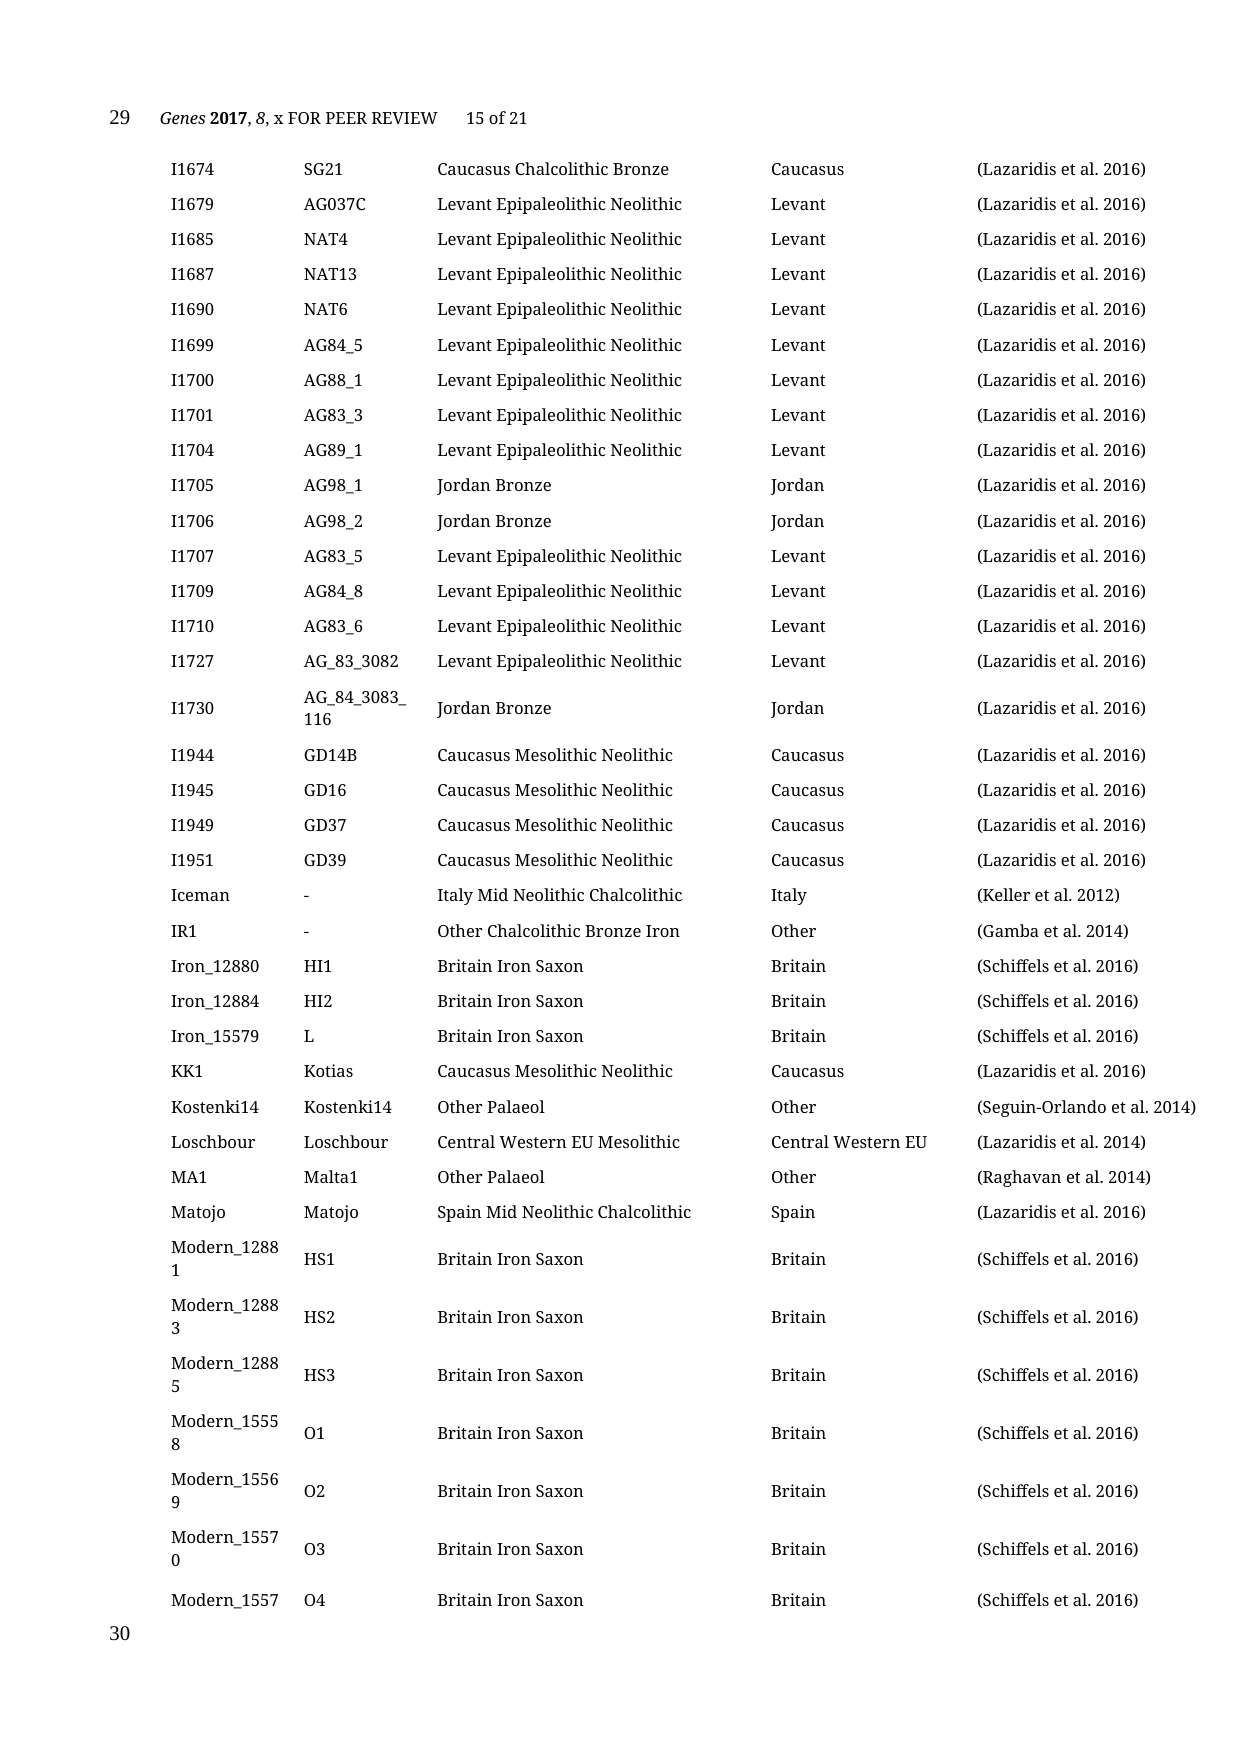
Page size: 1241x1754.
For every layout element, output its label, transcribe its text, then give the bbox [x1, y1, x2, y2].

table_cell Jordan [760, 509, 966, 544]
table_cell Levant Epipaleolithic Neolithic [426, 263, 759, 298]
table_cell (Lazaridis et al. 2016) [966, 743, 1208, 778]
table_cell I1704 [160, 439, 292, 474]
table_cell Jordan Bronze [426, 509, 759, 544]
table_cell HS3 [293, 1352, 426, 1410]
table_cell AG84_5 [293, 333, 426, 368]
table_cell I1710 [160, 615, 292, 650]
table_cell NAT4 [293, 228, 426, 263]
table_cell Levant [760, 333, 966, 368]
table_cell HI1 [293, 955, 426, 990]
table_cell Levant [760, 650, 966, 685]
table_cell Modern_12883 [160, 1294, 292, 1352]
table_cell (Lazaridis et al. 2016) [966, 849, 1208, 884]
table_cell (Schiffels et al. 2016) [966, 1468, 1208, 1526]
table_cell (Lazaridis et al. 2016) [966, 439, 1208, 474]
table_cell Jordan Bronze [426, 685, 759, 743]
table_cell Britain [760, 1294, 966, 1352]
table_cell Loschbour [293, 1131, 426, 1166]
table_cell Britain Iron Saxon [426, 1025, 759, 1060]
table_cell O4 [293, 1584, 426, 1617]
table_cell Levant Epipaleolithic Neolithic [426, 369, 759, 404]
table_cell Loschbour [160, 1131, 292, 1166]
table_cell HI2 [293, 990, 426, 1025]
table_cell (Lazaridis et al. 2016) [966, 545, 1208, 580]
table_cell AG83_6 [293, 615, 426, 650]
table_cell Levant Epipaleolithic Neolithic [426, 580, 759, 615]
table_cell (Lazaridis et al. 2016) [966, 333, 1208, 368]
table_cell Other Chalcolithic Bronze Iron [426, 919, 759, 954]
table_cell Caucasus [760, 849, 966, 884]
table_cell I1945 [160, 779, 292, 814]
table_cell I1701 [160, 404, 292, 439]
table_cell Matojo [293, 1201, 426, 1236]
table_cell Levant [760, 369, 966, 404]
table_cell Britain Iron Saxon [426, 1352, 759, 1410]
table_cell (Schiffels et al. 2016) [966, 1025, 1208, 1060]
table_cell Iron_12884 [160, 990, 292, 1025]
table_cell (Lazaridis et al. 2016) [966, 263, 1208, 298]
table_cell Jordan Bronze [426, 474, 759, 509]
table_cell Levant [760, 228, 966, 263]
table_cell Levant [760, 193, 966, 228]
table_cell Levant Epipaleolithic Neolithic [426, 615, 759, 650]
table_cell (Lazaridis et al. 2016) [966, 228, 1208, 263]
table_cell I1699 [160, 333, 292, 368]
table_cell KK1 [160, 1060, 292, 1095]
table_cell (Lazaridis et al. 2016) [966, 509, 1208, 544]
table_cell MA1 [160, 1166, 292, 1201]
table_cell (Lazaridis et al. 2014) [966, 1131, 1208, 1166]
table_cell Iceman [160, 884, 292, 919]
table_cell (Lazaridis et al. 2016) [966, 298, 1208, 333]
table_cell Kostenki14 [293, 1095, 426, 1131]
table_cell AG98_1 [293, 474, 426, 509]
table_cell AG037C [293, 193, 426, 228]
table_cell Other [760, 1095, 966, 1131]
table_cell AG_83_3082 [293, 650, 426, 685]
table_cell AG83_5 [293, 545, 426, 580]
table_cell Other [760, 919, 966, 954]
table_cell Britain Iron Saxon [426, 1294, 759, 1352]
table_cell I1727 [160, 650, 292, 685]
table_cell (Raghavan et al. 2014) [966, 1166, 1208, 1201]
table_cell Caucasus Chalcolithic Bronze [426, 157, 759, 192]
table_cell Modern_15558 [160, 1410, 292, 1468]
table_cell Levant Epipaleolithic Neolithic [426, 404, 759, 439]
table_cell (Seguin-Orlando et al. 2014) [966, 1095, 1208, 1131]
table_cell (Gamba et al. 2014) [966, 919, 1208, 954]
table_cell I1700 [160, 369, 292, 404]
table_cell (Lazaridis et al. 2016) [966, 193, 1208, 228]
table_cell GD39 [293, 849, 426, 884]
table_cell HS1 [293, 1236, 426, 1294]
table_cell I1709 [160, 580, 292, 615]
table_cell Levant Epipaleolithic Neolithic [426, 298, 759, 333]
table_cell (Lazaridis et al. 2016) [966, 474, 1208, 509]
table_cell (Lazaridis et al. 2016) [966, 779, 1208, 814]
table_cell (Schiffels et al. 2016) [966, 1294, 1208, 1352]
table_cell Caucasus Mesolithic Neolithic [426, 814, 759, 849]
table_cell Levant [760, 298, 966, 333]
table_cell Levant [760, 580, 966, 615]
table_cell Caucasus [760, 1060, 966, 1095]
table_cell Other Palaeol [426, 1166, 759, 1201]
table_cell O1 [293, 1410, 426, 1468]
table_cell Italy [760, 884, 966, 919]
table_cell Britain [760, 990, 966, 1025]
table_cell Jordan [760, 685, 966, 743]
table_cell Britain [760, 955, 966, 990]
table_cell AG84_8 [293, 580, 426, 615]
table_cell Caucasus Mesolithic Neolithic [426, 779, 759, 814]
table_cell Levant [760, 615, 966, 650]
table_cell Caucasus Mesolithic Neolithic [426, 1060, 759, 1095]
table_cell Levant Epipaleolithic Neolithic [426, 650, 759, 685]
table_cell I1687 [160, 263, 292, 298]
table_cell (Lazaridis et al. 2016) [966, 650, 1208, 685]
table_cell Iron_12880 [160, 955, 292, 990]
table_cell Levant [760, 439, 966, 474]
table_cell L [293, 1025, 426, 1060]
table_cell (Lazaridis et al. 2016) [966, 369, 1208, 404]
table_cell Levant Epipaleolithic Neolithic [426, 545, 759, 580]
table_cell I1706 [160, 509, 292, 544]
table_cell Britain [760, 1584, 966, 1617]
table_cell Modern_15577 [160, 1584, 292, 1617]
table_cell Caucasus [760, 743, 966, 778]
table_cell I1690 [160, 298, 292, 333]
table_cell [966, 157, 1208, 192]
table_cell (Lazaridis et al. 2016) [966, 814, 1208, 849]
table_cell (Lazaridis et al. 2016) [966, 580, 1208, 615]
table_cell I1707 [160, 545, 292, 580]
table_cell O3 [293, 1526, 426, 1584]
table_cell Central Western EU [760, 1131, 966, 1166]
table_cell (Schiffels et al. 2016) [966, 990, 1208, 1025]
table_cell Modern_15570 [160, 1526, 292, 1584]
table_cell (Lazaridis et al. 2016) [966, 685, 1208, 743]
table_cell Italy Mid Neolithic Chalcolithic [426, 884, 759, 919]
table_cell Matojo [160, 1201, 292, 1236]
table_cell Caucasus [760, 157, 966, 192]
table_cell Caucasus [760, 814, 966, 849]
table_cell - [293, 919, 426, 954]
table_cell Caucasus Mesolithic Neolithic [426, 849, 759, 884]
table_cell IR1 [160, 919, 292, 954]
table_cell Caucasus Mesolithic Neolithic [426, 743, 759, 778]
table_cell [966, 1584, 1208, 1617]
table_cell Britain Iron Saxon [426, 1526, 759, 1584]
table_cell Spain [760, 1201, 966, 1236]
table_cell Kotias [293, 1060, 426, 1095]
table_cell Levant [760, 545, 966, 580]
table_cell Britain [760, 1025, 966, 1060]
table_cell (Keller et al. 2012) [966, 884, 1208, 919]
table_cell Britain [760, 1468, 966, 1526]
table_cell Central Western EU Mesolithic [426, 1131, 759, 1166]
table_cell AG_84_3083_116 [293, 685, 426, 743]
table_cell (Schiffels et al. 2016) [966, 955, 1208, 990]
table_cell (Schiffels et al. 2016) [966, 1352, 1208, 1410]
table_cell Britain Iron Saxon [426, 990, 759, 1025]
table_cell Other Palaeol [426, 1095, 759, 1131]
table_cell GD37 [293, 814, 426, 849]
table_cell Spain Mid Neolithic Chalcolithic [426, 1201, 759, 1236]
table_cell Modern_12881 [160, 1236, 292, 1294]
table_cell Britain Iron Saxon [426, 955, 759, 990]
table_cell NAT6 [293, 298, 426, 333]
table_cell O2 [293, 1468, 426, 1526]
table_cell Levant Epipaleolithic Neolithic [426, 439, 759, 474]
table_cell I1705 [160, 474, 292, 509]
table_cell Levant [760, 404, 966, 439]
table_cell I1674 [160, 157, 292, 192]
table_cell I1685 [160, 228, 292, 263]
table_cell (Lazaridis et al. 2016) [966, 1060, 1208, 1095]
table_cell Caucasus [760, 779, 966, 814]
table_cell Modern_12885 [160, 1352, 292, 1410]
table_cell NAT13 [293, 263, 426, 298]
table_cell (Schiffels et al. 2016) [966, 1526, 1208, 1584]
table_cell GD14B [293, 743, 426, 778]
table_cell HS2 [293, 1294, 426, 1352]
table_cell Britain [760, 1526, 966, 1584]
table_cell Britain [760, 1410, 966, 1468]
table_cell Britain [760, 1236, 966, 1294]
table_cell Malta1 [293, 1166, 426, 1201]
table_cell (Lazaridis et al. 2016) [966, 404, 1208, 439]
table_cell (Lazaridis et al. 2016) [966, 615, 1208, 650]
table_cell I1949 [160, 814, 292, 849]
table_cell Levant Epipaleolithic Neolithic [426, 193, 759, 228]
table_cell (Lazaridis et al. 2016) [966, 1201, 1208, 1236]
table_cell (Schiffels et al. 2016) [966, 1410, 1208, 1468]
table_cell Jordan [760, 474, 966, 509]
table_cell I1679 [160, 193, 292, 228]
table_cell SG21 [293, 157, 426, 192]
table_cell Levant Epipaleolithic Neolithic [426, 228, 759, 263]
table_cell Levant [760, 263, 966, 298]
table_cell Levant Epipaleolithic Neolithic [426, 333, 759, 368]
table_cell Britain Iron Saxon [426, 1584, 759, 1617]
table_cell AG88_1 [293, 369, 426, 404]
table_cell I1951 [160, 849, 292, 884]
table_cell Britain Iron Saxon [426, 1468, 759, 1526]
table_cell Britain Iron Saxon [426, 1410, 759, 1468]
table_cell AG83_3 [293, 404, 426, 439]
table_cell Kostenki14 [160, 1095, 292, 1131]
table_cell AG98_2 [293, 509, 426, 544]
table_cell I1944 [160, 743, 292, 778]
table_cell Britain Iron Saxon [426, 1236, 759, 1294]
table_cell Iron_15579 [160, 1025, 292, 1060]
table_cell GD16 [293, 779, 426, 814]
table_cell Britain [760, 1352, 966, 1410]
table_cell (Schiffels et al. 2016) [966, 1236, 1208, 1294]
table_cell I1730 [160, 685, 292, 743]
table_cell - [293, 884, 426, 919]
table_cell Modern_15569 [160, 1468, 292, 1526]
table_cell AG89_1 [293, 439, 426, 474]
table_cell Other [760, 1166, 966, 1201]
